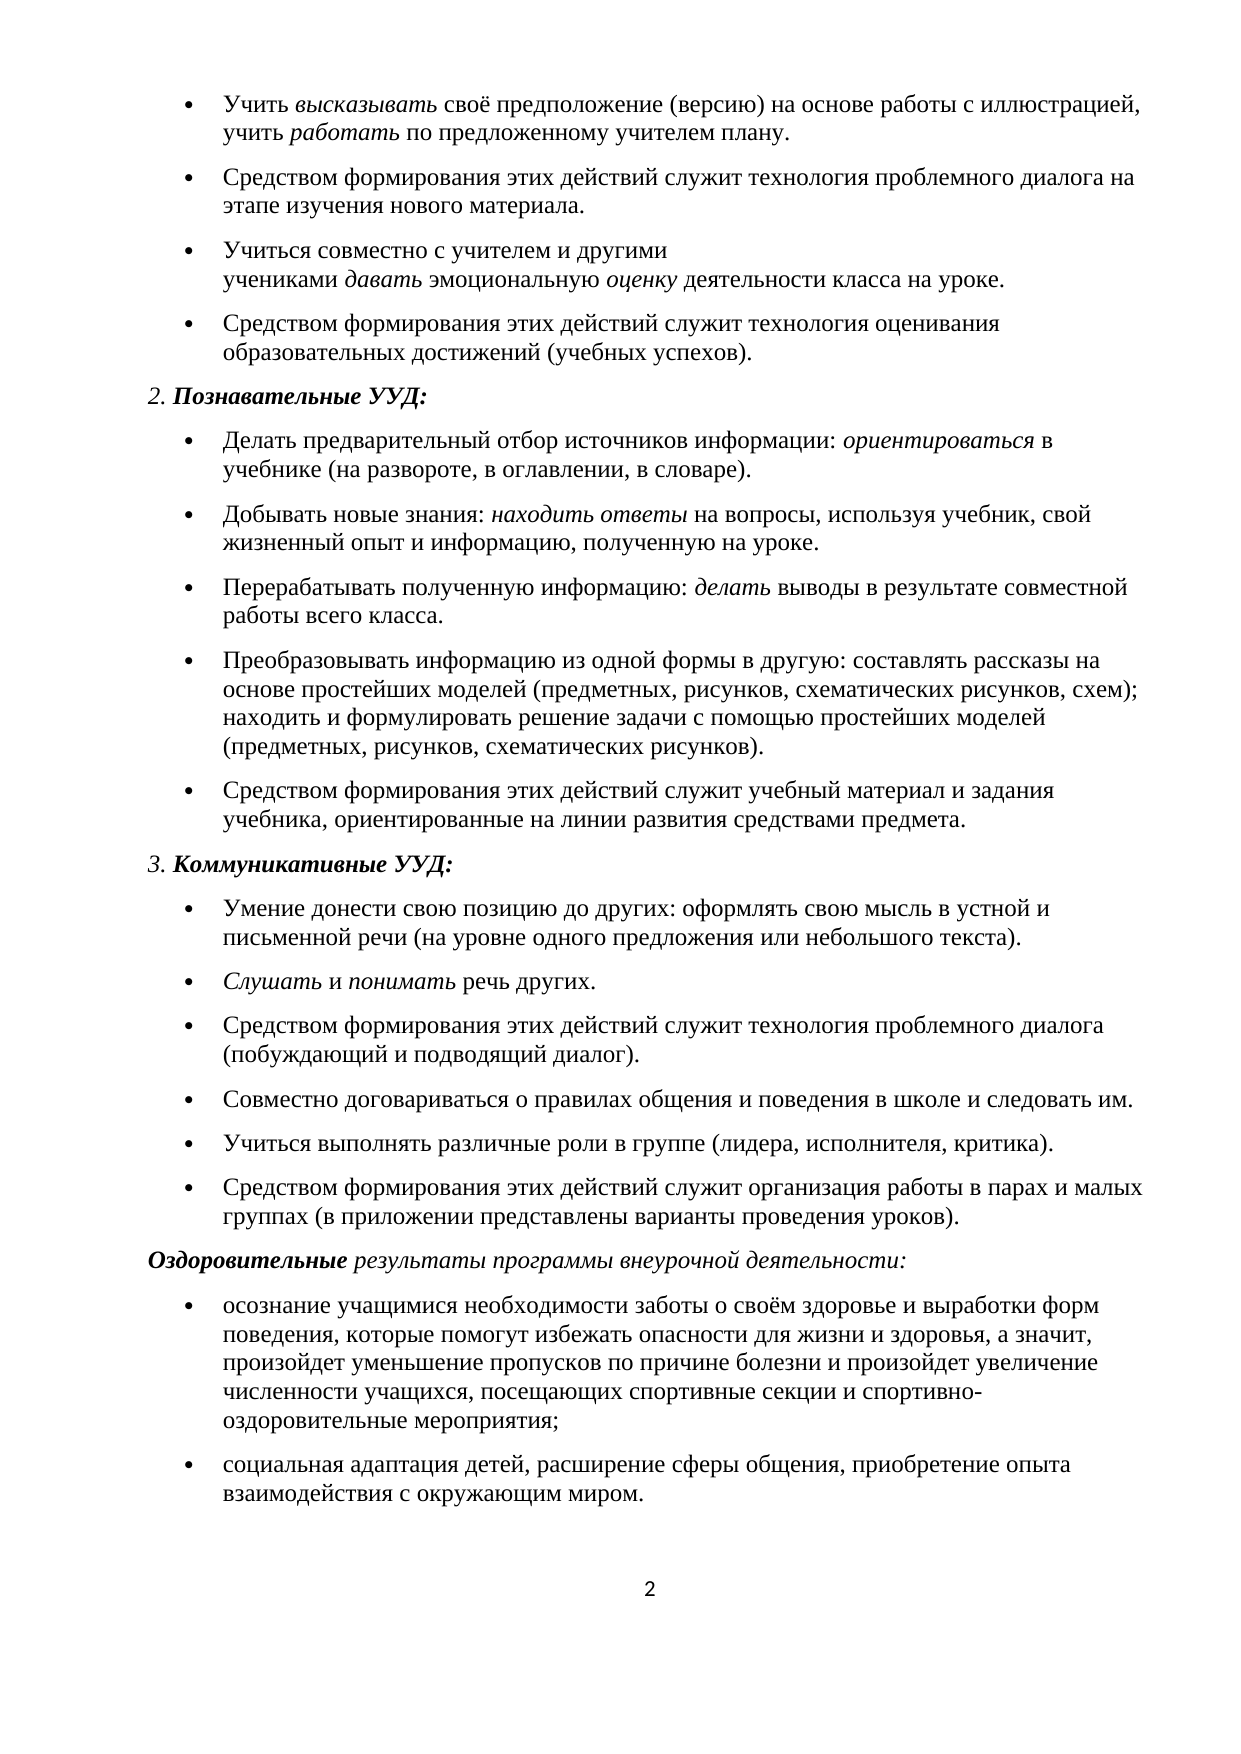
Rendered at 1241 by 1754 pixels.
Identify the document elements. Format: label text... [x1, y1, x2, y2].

list Добывать новые знания: находить ответы на вопросы, используя учебник, свой жизненный опыт и информацию, полученную на уроке. [185, 499, 1152, 556]
list Средством формирования этих действий служит технология проблемного диалога (побуждающий и подводящий диалог). [185, 1011, 1152, 1068]
list Совместно договариваться о правилах общения и поведения в школе и следовать им. [185, 1084, 1152, 1112]
list социальная адаптация детей, расширение сферы общения, приобретение опыта взаимодействия с окружающим миром. [185, 1449, 1152, 1507]
text 2. Познавательные УУД: [148, 381, 1152, 410]
list Преобразовывать информацию из одной формы в другую: составлять рассказы на основе простейших моделей (предметных, рисунков, схематических рисунков, схем); находить и формулировать решение задачи с помощью простейших моделей (предметных, рисунков, схематических рисунков). [185, 645, 1152, 760]
list Средством формирования этих действий служит учебный материал и задания учебника, ориентированные на линии развития средствами предмета. [185, 776, 1152, 833]
text 3. Коммуникативные УУД: [148, 849, 1152, 877]
list Учиться выполнять различные роли в группе (лидера, исполнителя, критика). [185, 1128, 1152, 1157]
list Средством формирования этих действий служит организация работы в парах и малых группах (в приложении представлены варианты проведения уроков). [185, 1172, 1152, 1230]
text Оздоровительные результаты программы внеурочной деятельности: [148, 1246, 1152, 1274]
list Перерабатывать полученную информацию: делать выводы в результате совместной работы всего класса. [185, 572, 1152, 629]
list Учить высказывать своё предположение (версию) на основе работы с иллюстрацией, учить работать по предложенному учителем плану. [185, 89, 1152, 146]
list Учиться совместно с учителем и другими учениками давать эмоциональную оценку деятельности класса на уроке. [185, 235, 1152, 292]
list Умение донести свою позицию до других: оформлять свою мысль в устной и письменной речи (на уровне одного предложения или небольшого текста). [185, 893, 1152, 951]
list Слушать и понимать речь других. [185, 966, 1152, 995]
list Делать предварительный отбор источников информации: ориентироваться в учебнике (на развороте, в оглавлении, в словаре). [185, 426, 1152, 483]
list Средством формирования этих действий служит технология оценивания образовательных достижений (учебных успехов). [185, 308, 1152, 366]
list осознание учащимися необходимости заботы о своём здоровье и выработки форм поведения, которые помогут избежать опасности для жизни и здоровья, а значит, произойдет уменьшение пропусков по причине болезни и произойдет увеличение численности учащихся, посещающих спортивные секции и спортивно-оздоровительные мероприятия; [185, 1290, 1152, 1434]
list Средством формирования этих действий служит технология проблемного диалога на этапе изучения нового материала. [185, 162, 1152, 219]
